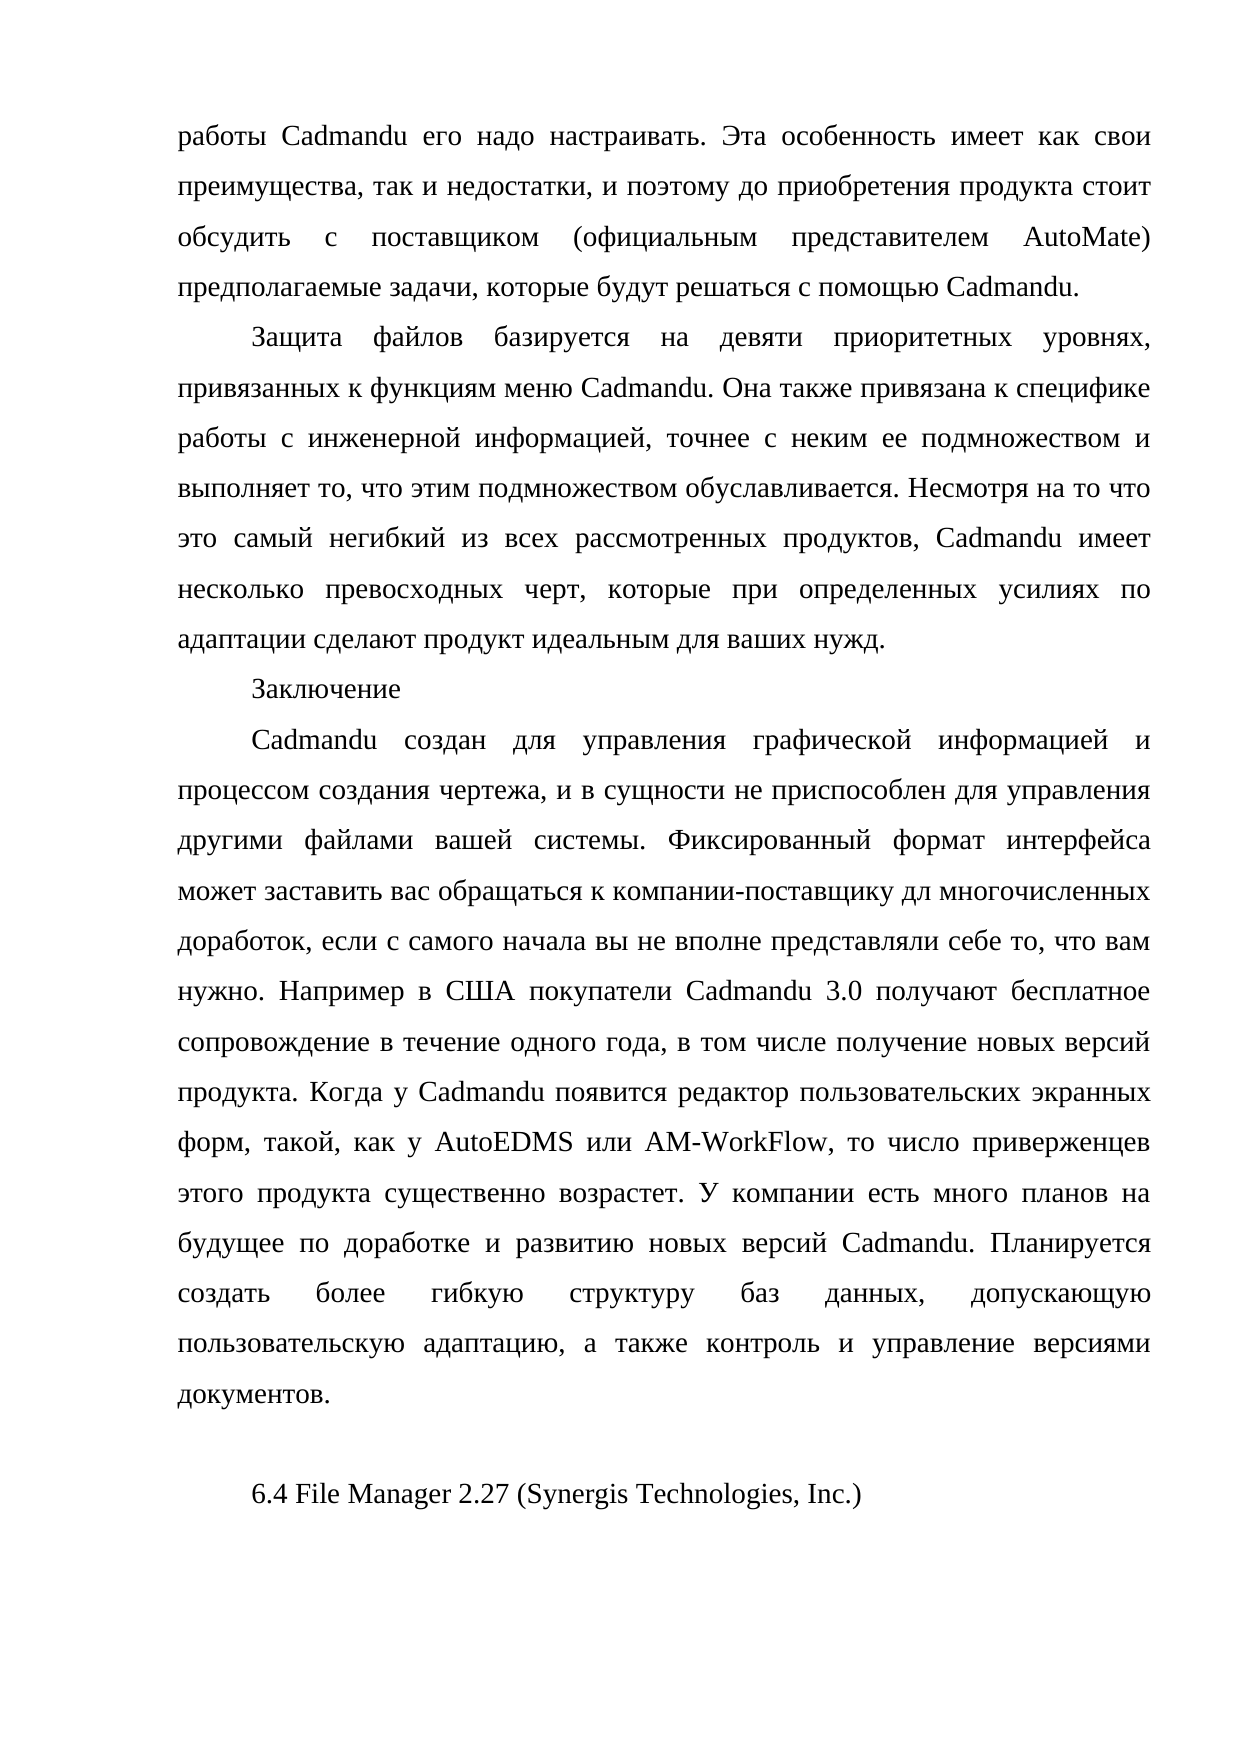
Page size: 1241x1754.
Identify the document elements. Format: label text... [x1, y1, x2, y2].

text 6.4 File Manager 2.27 (Synergis Technologies, Inc.) [177, 1477, 1152, 1510]
text Заключение [177, 672, 1152, 705]
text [177, 118, 1152, 303]
text Cadmandu создан для управления графической информацией и процессом создания чертежа, и в сущности не приспособлен для управления другими файлами вашей системы. Фиксированный формат интерфейса может заставить вас обращаться к компании-поставщику дл многочисленных доработок, если с самого начала вы не вполне представляли себе то, что вам нужно. Например в США покупатели Cadmandu 3.0 получают бесплатное сопровождение в течение одного года, в том числе получение новых версий продукта. Когда у Cadmandu появится редактор пользовательских экранных форм, такой, как у AutoEDMS или AM-WorkFlow, то число приверженцев этого продукта существенно возрастет. У компании есть много планов на будущее по доработке и развитию новых версий Cadmandu. Планируется создать более гибкую структуру баз данных, допускающую пользовательскую адаптацию, а также контроль и управление версиями документов. [177, 722, 1152, 1409]
text Защита файлов базируется на девяти приоритетных уровнях, привязанных к функциям меню Cadmandu. Она также привязана к специфике работы с инженерной информацией, точнее с неким ее подмножеством и выполняет то, что этим подмножеством обуславливается. Несмотря на то что это самый негибкий из всех рассмотренных продуктов, Cadmandu имеет несколько превосходных черт, которые при определенных усилиях по адаптации сделают продукт идеальным для ваших нужд. [177, 319, 1152, 655]
